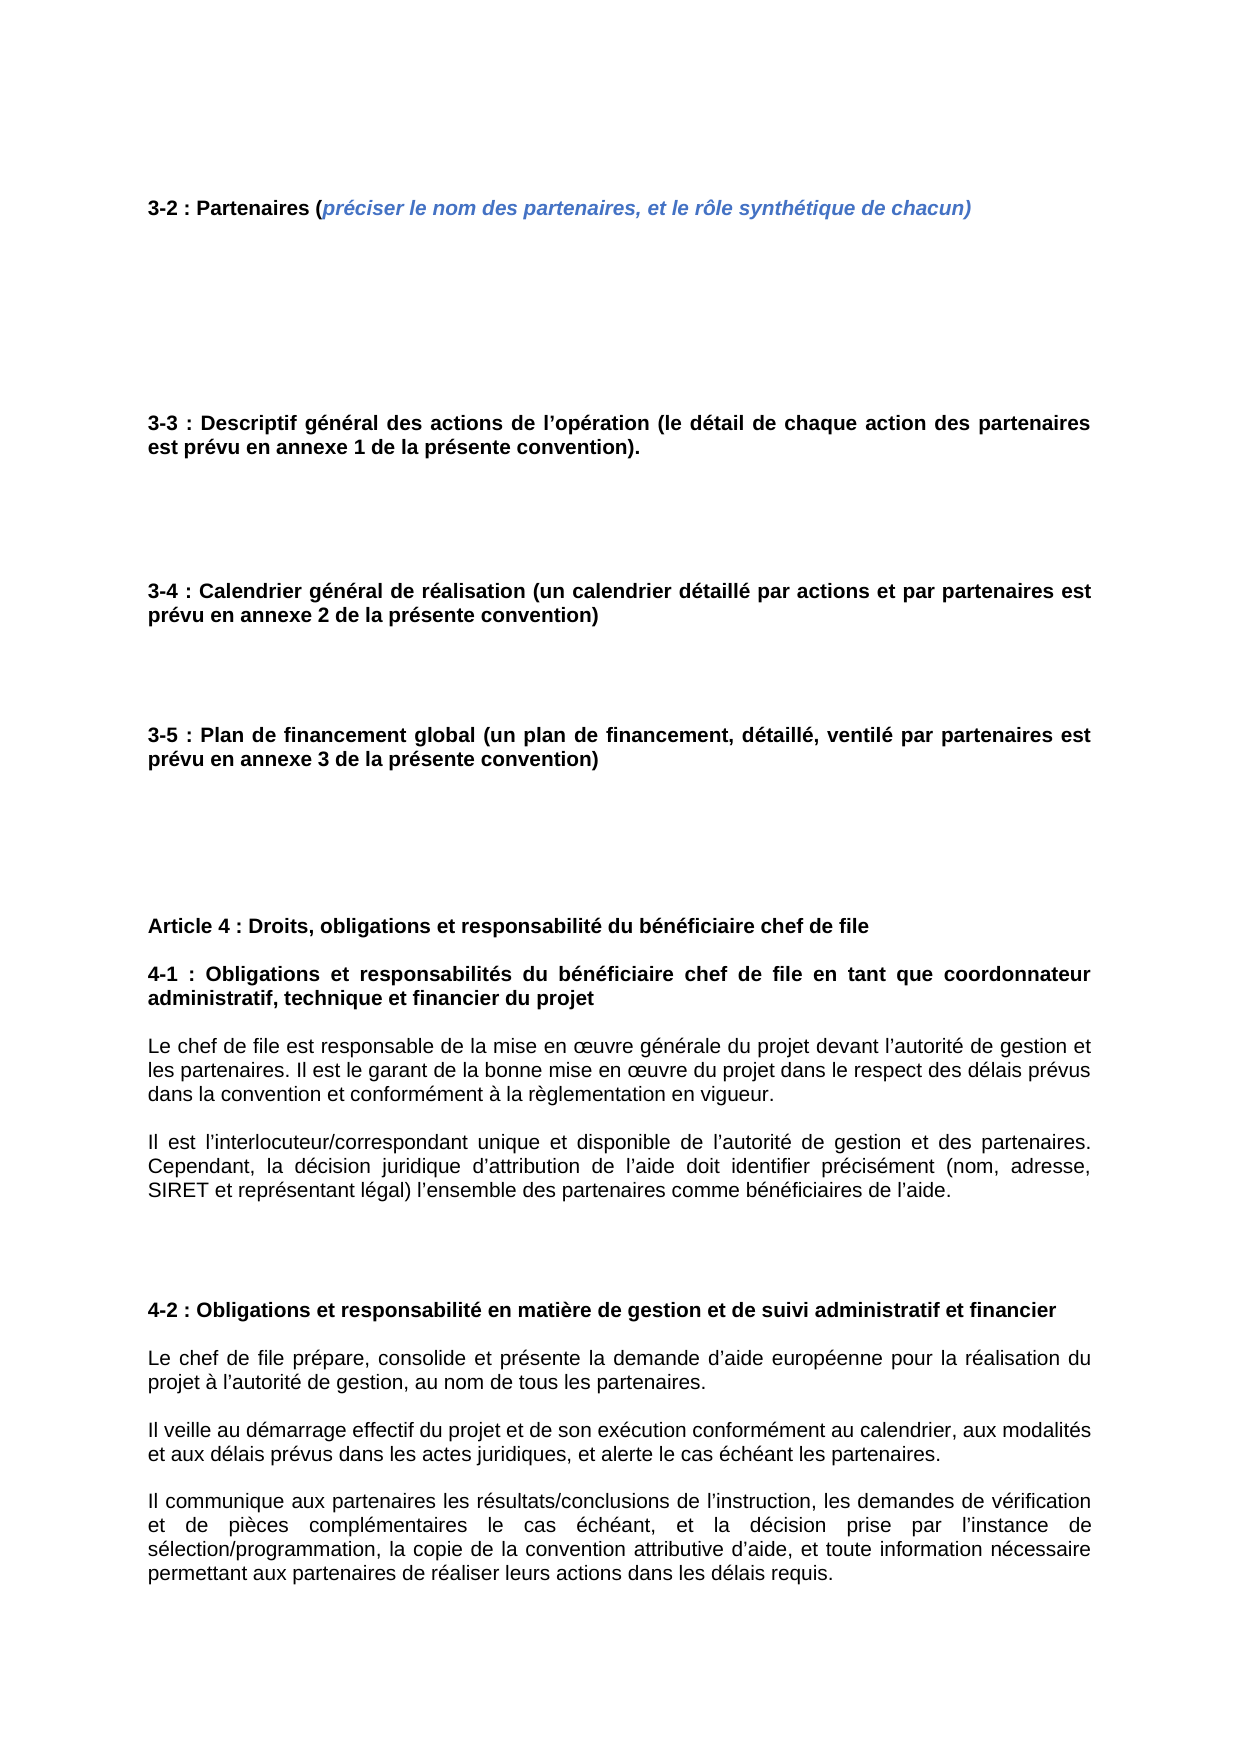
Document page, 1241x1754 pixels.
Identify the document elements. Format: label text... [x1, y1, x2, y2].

text 4-1 : Obligations et responsabilités du bénéficiaire chef de file en tant que coordonnateur administratif, technique et financier du projet [148, 962, 1093, 1010]
text 3-2 : Partenaires (préciser le nom des partenaires, et le rôle synthétique de chacun) [148, 196, 1093, 219]
text Le chef de file prépare, consolide et présente la demande d’aide européenne pour la réalisation du projet à l’autorité de gestion, au nom de tous les partenaires. [148, 1346, 1093, 1393]
text Il veille au démarrage effectif du projet et de son exécution conformément au calendrier, aux modalités et aux délais prévus dans les actes juridiques, et alerte le cas échéant les partenaires. [148, 1417, 1093, 1465]
text 3-4 : Calendrier général de réalisation (un calendrier détaillé par actions et par partenaires est prévu en annexe 2 de la présente convention) [148, 579, 1093, 627]
text Le chef de file est responsable de la mise en œuvre générale du projet devant l’autorité de gestion et les partenaires. Il est le garant de la bonne mise en œuvre du projet dans le respect des délais prévus dans la convention et conformément à la règlementation en vigueur. [148, 1034, 1093, 1106]
text Il communique aux partenaires les résultats/conclusions de l’instruction, les demandes de vérification et de pièces complémentaires le cas échéant, et la décision prise par l’instance de sélection/programmation, la copie de la convention attributive d’aide, et toute information nécessaire permettant aux partenaires de réaliser leurs actions dans les délais requis. [148, 1489, 1093, 1585]
text 3-5 : Plan de financement global (un plan de financement, détaillé, ventilé par partenaires est prévu en annexe 3 de la présente convention) [148, 723, 1093, 771]
text Il est l’interlocuteur/correspondant unique et disponible de l’autorité de gestion et des partenaires. Cependant, la décision juridique d’attribution de l’aide doit identifier précisément (nom, adresse, SIRET et représentant légal) l’ensemble des partenaires comme bénéficiaires de l’aide. [148, 1130, 1093, 1202]
text 4-2 : Obligations et responsabilité en matière de gestion et de suivi administratif et financier [148, 1298, 1093, 1322]
text Article 4 : Droits, obligations et responsabilité du bénéficiaire chef de file [148, 914, 1093, 938]
text 3-3 : Descriptif général des actions de l’opération (le détail de chaque action des partenaires est prévu en annexe 1 de la présente convention). [148, 411, 1093, 459]
